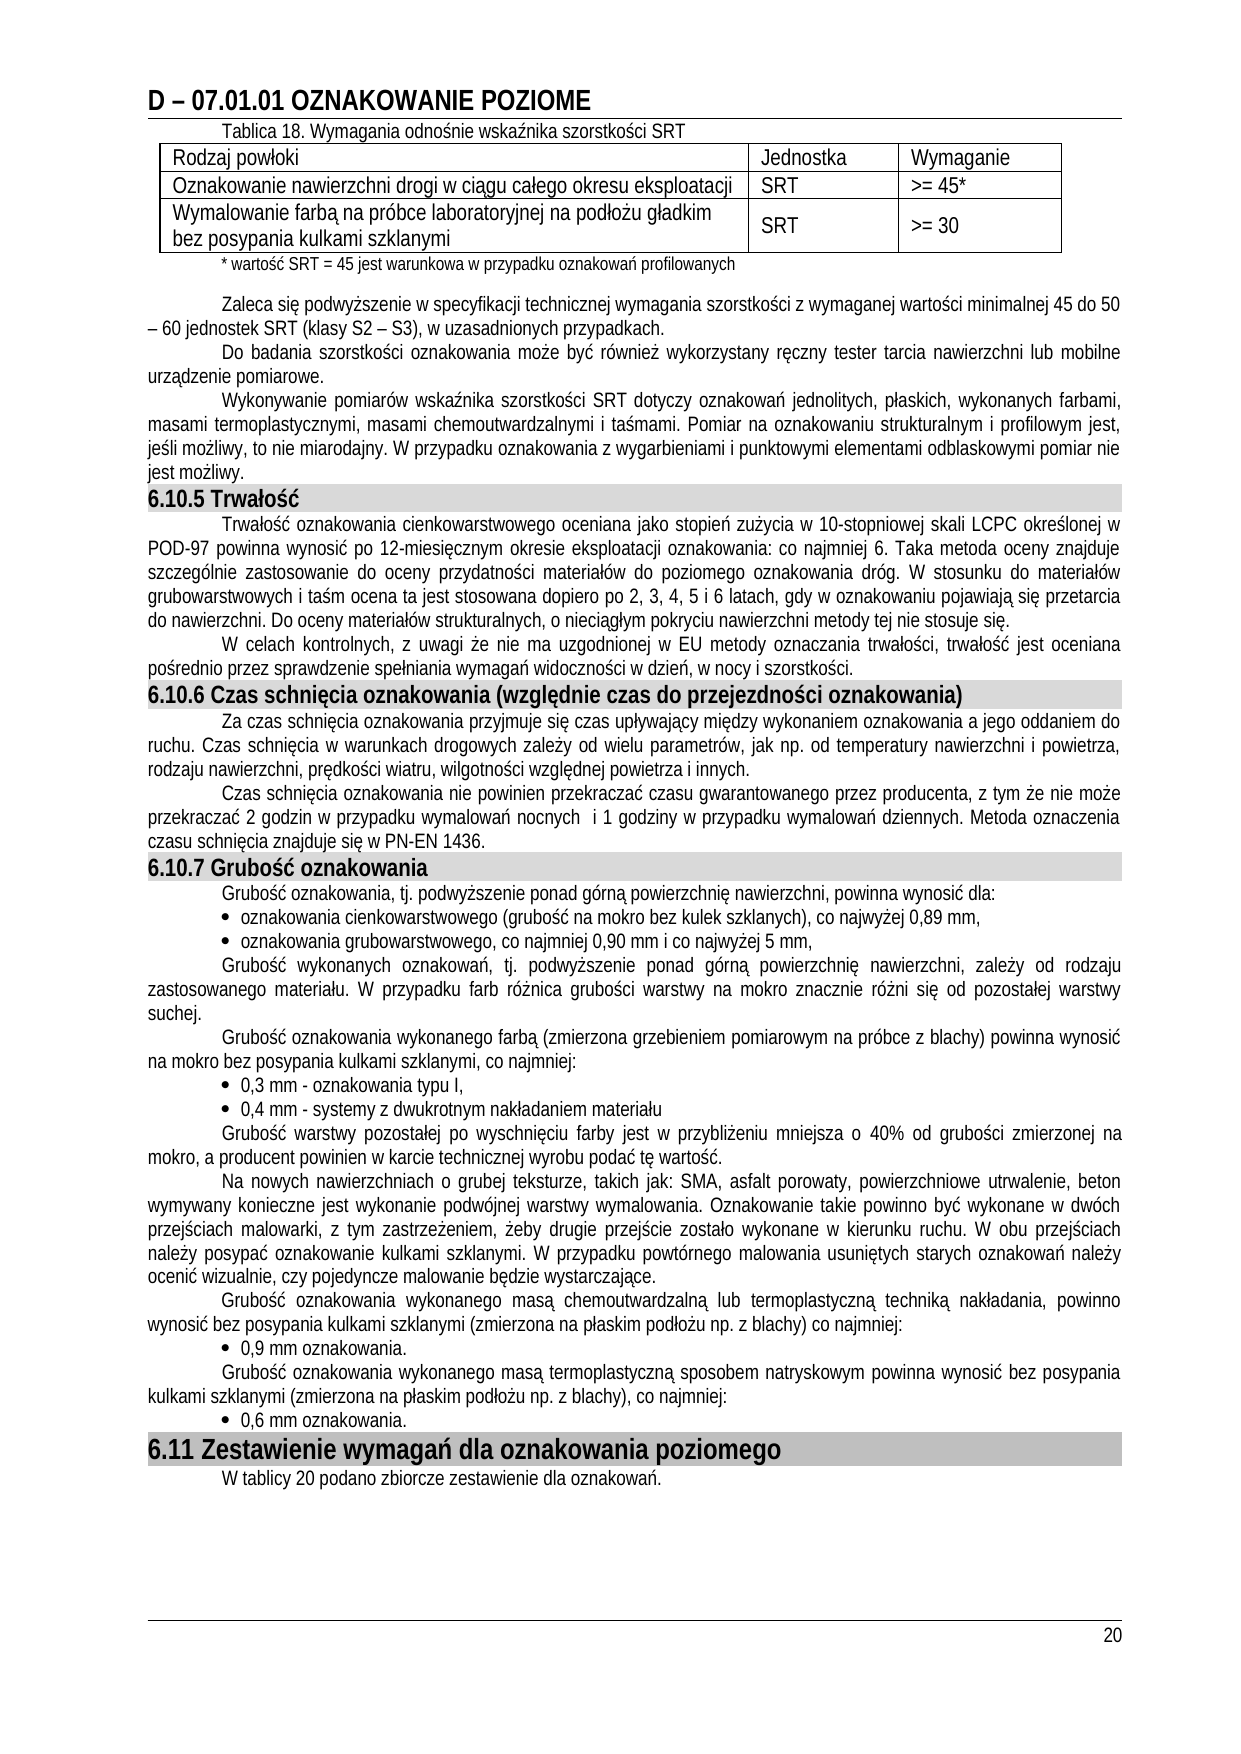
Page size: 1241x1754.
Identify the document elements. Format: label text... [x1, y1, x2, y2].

table_cell Oznakowanie nawierzchni drogi w ciągu całego okresu eksploatacji [161, 172, 748, 198]
subtitle oznakowania cienkowarstwowego (grubość na mokro bez kulek szklanych), co najwyżej 0,89 mm, [222, 905, 1122, 929]
table_cell >= 30 [899, 199, 1061, 252]
text Trwałość oznakowania cienkowarstwowego oceniana jako stopień zużycia w 10-stopniowej skali LCPC określonej w POD-97 powinna wynosić po 12-miesięcznym okresie eksploatacji oznakowania: co najmniej 6. Taka metoda oceny znajduje szczególnie zastosowanie do oceny przydatności materiałów do poziomego oznakowania dróg. W stosunku do materiałów grubowarstwowych i taśm ocena ta jest stosowana dopiero po 2, 3, 4, 5 i 6 latach, gdy w oznakowaniu pojawiają się przetarcia do nawierzchni. Do oceny materiałów strukturalnych, o nieciągłym pokryciu nawierzchni metody tej nie stosuje się. [148, 512, 1122, 632]
text * wartość SRT = 45 jest warunkowa w przypadku oznakowań profilowanych [147, 253, 1122, 274]
text Grubość oznakowania wykonanego farbą (zmierzona grzebieniem pomiarowym na próbce z blachy) powinna wynosić na mokro bez posypania kulkami szklanymi, co najmniej: [148, 1025, 1122, 1073]
text Na nowych nawierzchniach o grubej teksturze, takich jak: SMA, asfalt porowaty, powierzchniowe utrwalenie, beton wymywany konieczne jest wykonanie podwójnej warstwy wymalowania. Oznakowanie takie powinno być wykonane w dwóch przejściach malowarki, z tym zastrzeżeniem, żeby drugie przejście zostało wykonane w kierunku ruchu. W obu przejściach należy posypać oznakowanie kulkami szklanymi. W przypadku powtórnego malowania usuniętych starych oznakowań należy ocenić wizualnie, czy pojedyncze malowanie będzie wystarczające. [148, 1169, 1122, 1288]
text Grubość wykonanych oznakowań, tj. podwyższenie ponad górną powierzchnię nawierzchni, zależy od rodzaju zastosowanego materiału. W przypadku farb różnica grubości warstwy na mokro znacznie różni się od pozostałej warstwy suchej. [148, 953, 1122, 1025]
table_cell Wymalowanie farbą na próbce laboratoryjnej na podłożu gładkim bez posypania kulkami szklanymi [161, 199, 748, 252]
text Grubość warstwy pozostałej po wyschnięciu farby jest w przybliżeniu mniejsza o 40% od grubości zmierzonej na mokro, a producent powinien w karcie technicznej wyrobu podać tę wartość. [148, 1121, 1122, 1169]
table_header Rodzaj powłoki [161, 144, 748, 171]
subtitle 0,3 mm - oznakowania typu I, [222, 1073, 1122, 1097]
subtitle 6.10.5 Trwałość [148, 484, 1122, 512]
text Do badania szorstkości oznakowania może być również wykorzystany ręczny tester tarcia nawierzchni lub mobilne urządzenie pomiarowe. [148, 340, 1122, 388]
text Wykonywanie pomiarów wskaźnika szorstkości SRT dotyczy oznakowań jednolitych, płaskich, wykonanych farbami, masami termoplastycznymi, masami chemoutwardzalnymi i taśmami. Pomiar na oznakowaniu strukturalnym i profilowym jest, jeśli możliwy, to nie miarodajny. W przypadku oznakowania z wygarbieniami i punktowymi elementami odblaskowymi pomiar nie jest możliwy. [148, 388, 1122, 484]
text W tablicy 20 podano zbiorcze zestawienie dla oznakowań. [148, 1466, 1122, 1489]
table_header Jednostka [749, 144, 898, 171]
text Grubość oznakowania wykonanego masą termoplastyczną sposobem natryskowym powinna wynosić bez posypania kulkami szklanymi (zmierzona na płaskim podłożu np. z blachy), co najmniej: [148, 1360, 1122, 1408]
table_cell SRT [749, 199, 898, 252]
subtitle 0,4 mm - systemy z dwukrotnym nakładaniem materiału [222, 1097, 1122, 1121]
text Zaleca się podwyższenie w specyfikacji technicznej wymagania szorstkości z wymaganej wartości minimalnej 45 do 50 – 60 jednostek SRT (klasy S2 – S3), w uzasadnionych przypadkach. [148, 292, 1122, 340]
subtitle 6.10.7 Grubość oznakowania [148, 852, 1122, 881]
table_header Wymaganie [899, 144, 1061, 171]
table_cell >= 45* [899, 172, 1061, 198]
subtitle 6.11 Zestawienie wymagań dla oznakowania poziomego [148, 1432, 1122, 1466]
subtitle 0,6 mm oznakowania. [222, 1408, 1122, 1432]
text W celach kontrolnych, z uwagi że nie ma uzgodnionej w EU metody oznaczania trwałości, trwałość jest oceniana pośrednio przez sprawdzenie spełniania wymagań widoczności w dzień, w nocy i szorstkości. [148, 632, 1122, 680]
subtitle oznakowania grubowarstwowego, co najmniej 0,90 mm i co najwyżej 5 mm, [222, 929, 1122, 953]
subtitle 0,9 mm oznakowania. [222, 1336, 1122, 1360]
subtitle 6.10.6 Czas schnięcia oznakowania (względnie czas do przejezdności oznakowania) [148, 680, 1122, 709]
text Czas schnięcia oznakowania nie powinien przekraczać czasu gwarantowanego przez producenta, z tym że nie może przekraczać 2 godzin w przypadku wymalowań nocnych i 1 godziny w przypadku wymalowań dziennych. Metoda oznaczenia czasu schnięcia znajduje się w PN-EN 1436. [148, 781, 1122, 852]
table_cell SRT [749, 172, 898, 198]
text Grubość oznakowania wykonanego masą chemoutwardzalną lub termoplastyczną techniką nakładania, powinno wynosić bez posypania kulkami szklanymi (zmierzona na płaskim podłożu np. z blachy) co najmniej: [147, 1288, 1122, 1336]
text Grubość oznakowania, tj. podwyższenie ponad górną powierzchnię nawierzchni, powinna wynosić dla: [148, 881, 1122, 905]
text Tablica 18. Wymagania odnośnie wskaźnika szorstkości SRT [148, 119, 1122, 143]
text Za czas schnięcia oznakowania przyjmuje się czas upływający między wykonaniem oznakowania a jego oddaniem do ruchu. Czas schnięcia w warunkach drogowych zależy od wielu parametrów, jak np. od temperatury nawierzchni i powietrza, rodzaju nawierzchni, prędkości wiatru, wilgotności względnej powietrza i innych. [148, 709, 1122, 781]
